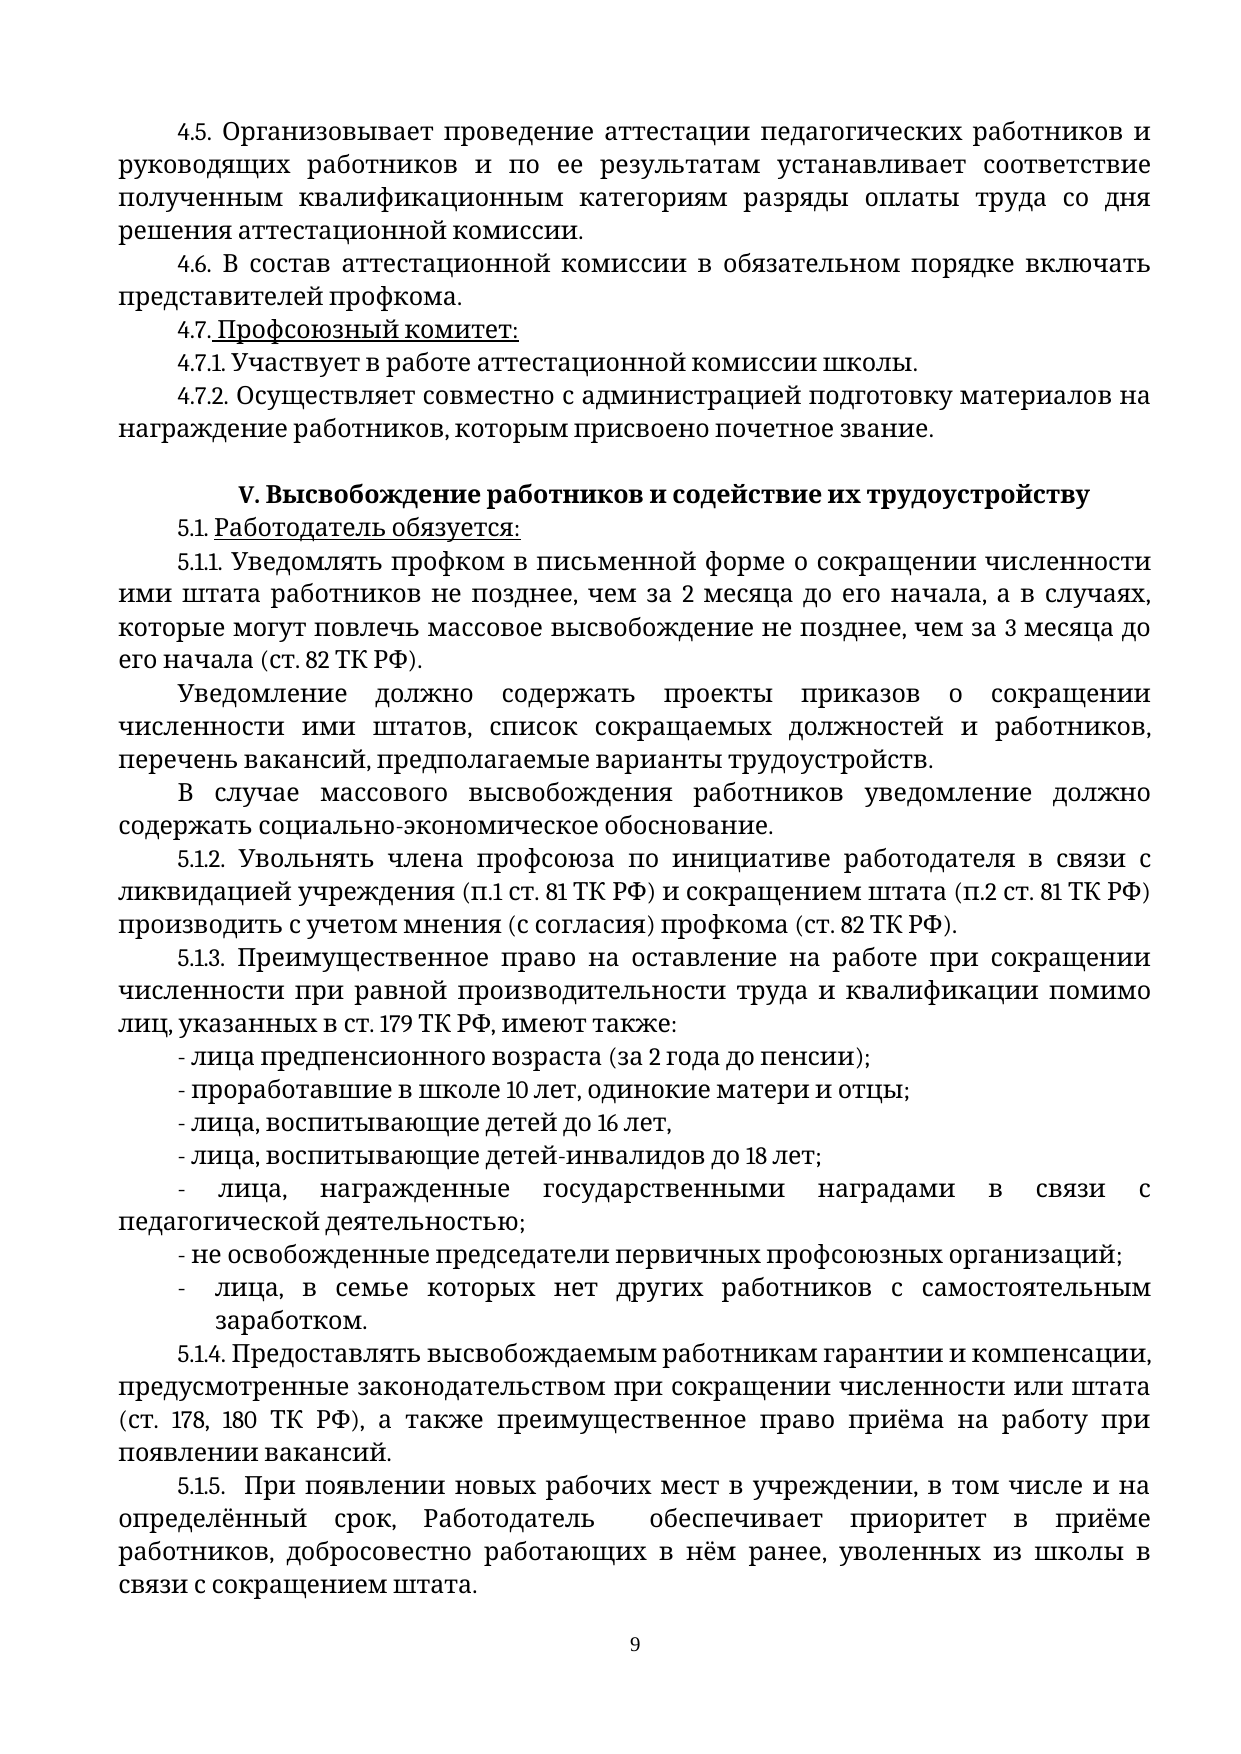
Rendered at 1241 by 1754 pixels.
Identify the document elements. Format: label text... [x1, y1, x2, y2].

text 5.1.5. При появлении новых рабочих мест в учреждении, в том числе и на определённый срок, Работодатель обеспечивает приоритет в приёме работников, добросовестно работающих в нём ранее, уволенных из школы в связи с сокращением штата. [118, 1472, 1152, 1600]
text 5.1.1. Уведомлять профком в письменной форме о сокращении численности ими штата работников не позднее, чем за 2 месяца до его начала, а в случаях, которые могут повлечь массовое высвобождение не позднее, чем за 3 месяца до его начала (ст. 82 ТК РФ). [118, 547, 1152, 675]
text 5.1.4. Предоставлять высвобождаемым работникам гарантии и компенсации, предусмотренные законодательством при сокращении численности или штата (ст. 178, 180 ТК РФ), а также преимущественное право приёма на работу при появлении вакансий. [118, 1340, 1152, 1468]
text 5.1.2. Увольнять члена профсоюза по инициативе работодателя в связи с ликвидацией учреждения (п.1 ст. 81 ТК РФ) и сокращением штата (п.2 ст. 81 ТК РФ) производить с учетом мнения (с согласия) профкома (ст. 82 ТК РФ). [118, 844, 1152, 939]
text 5.1.3. Преимущественное право на оставление на работе при сокращении численности при равной производительности труда и квалификации помимо лиц, указанных в ст. 179 ТК РФ, имеют также: [118, 944, 1152, 1038]
text - лица, воспитывающие детей-инвалидов до 18 лет; [118, 1142, 1152, 1171]
text - не освобожденные председатели первичных профсоюзных организаций; [118, 1241, 1152, 1269]
text 4.7. Профсоюзный комитет: [118, 316, 1152, 345]
text Уведомление должно содержать проекты приказов о сокращении численности ими штатов, список сокращаемых должностей и работников, перечень вакансий, предполагаемые варианты трудоустройств. [118, 679, 1152, 774]
text 4.7.2. Осуществляет совместно с администрацией подготовку материалов на награждение работников, которым присвоено почетное звание. [118, 382, 1152, 444]
text 4.6. В состав аттестационной комиссии в обязательном порядке включать представителей профкома. [118, 250, 1152, 312]
text - лица, награжденные государственными наградами в связи с педагогической деятельностью; [118, 1175, 1152, 1237]
text - проработавшие в школе 10 лет, одинокие матери и отцы; [118, 1076, 1152, 1104]
text - лица, воспитывающие детей до 16 лет, [118, 1109, 1152, 1137]
text 4.5. Организовывает проведение аттестации педагогических работников и руководящих работников и по ее результатам устанавливает соответствие полученным квалификационным категориям разряды оплаты труда со дня решения аттестационной комиссии. [118, 118, 1152, 246]
text В случае массового высвобождения работников уведомление должно содержать социально-экономическое обоснование. [118, 778, 1152, 840]
list лица, в семье которых нет других работников с самостоятельным заработком. [177, 1274, 1152, 1336]
text - лица предпенсионного возраста (за 2 года до пенсии); [118, 1043, 1152, 1071]
text 5.1. Работодатель обязуется: [118, 514, 1152, 543]
text 4.7.1. Участвует в работе аттестационной комиссии школы. [118, 349, 1152, 378]
text V. Высвобождение работников и содействие их трудоустройству [118, 481, 1152, 510]
